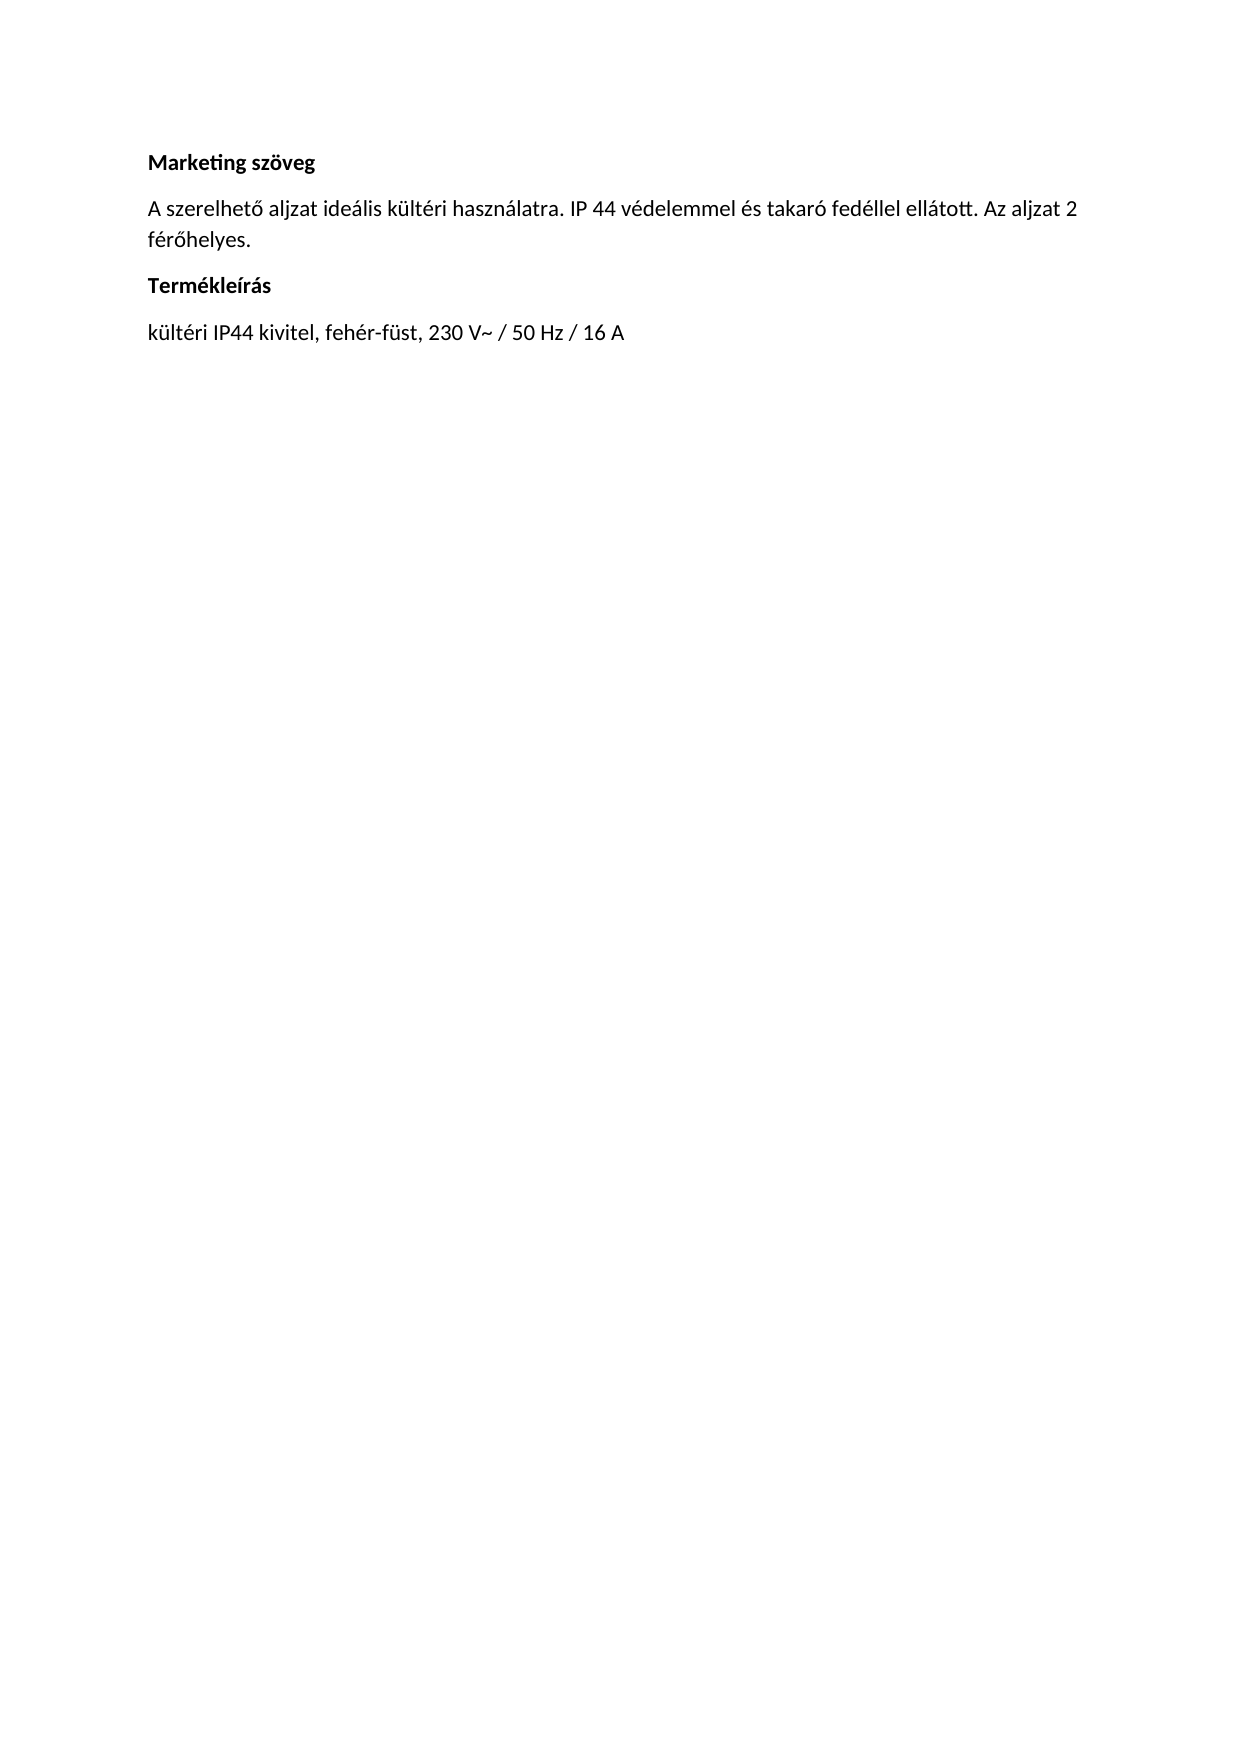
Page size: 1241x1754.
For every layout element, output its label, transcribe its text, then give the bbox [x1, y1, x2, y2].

text Termékleírás [148, 272, 1093, 299]
text kültéri IP44 kivitel, fehér-füst, 230 V~ / 50 Hz / 16 A [148, 318, 1093, 346]
text Marketing szöveg [148, 148, 1093, 176]
text A szerelhető aljzat ideális kültéri használatra. IP 44 védelemmel és takaró fedéllel ellátott. Az aljzat 2 férőhelyes. [148, 194, 1093, 253]
